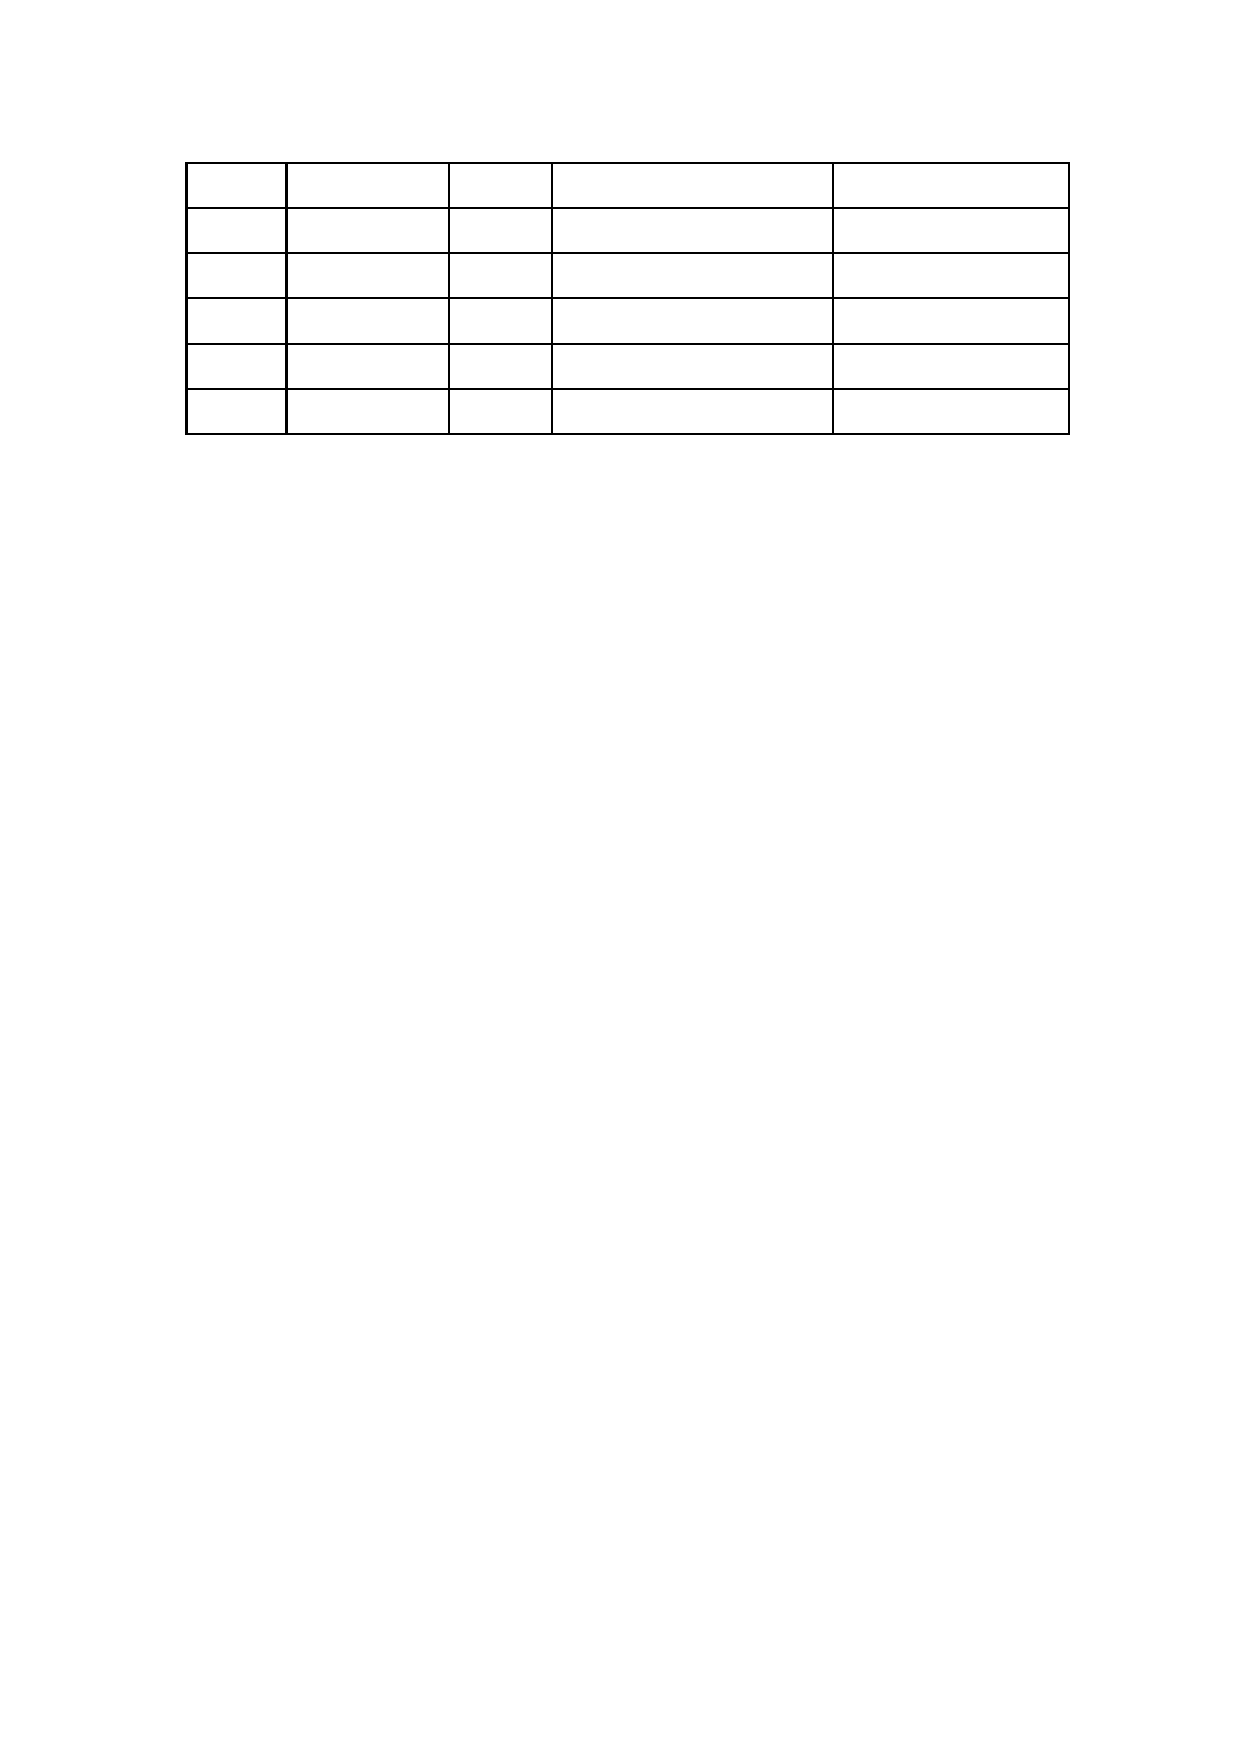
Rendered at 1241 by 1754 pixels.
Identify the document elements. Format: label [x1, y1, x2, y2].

table_cell [188, 209, 285, 252]
table_cell [188, 254, 285, 297]
table_cell [450, 299, 551, 342]
table_cell [188, 345, 285, 387]
table_cell [553, 390, 832, 433]
table_cell [553, 164, 832, 207]
table_cell [834, 254, 1068, 297]
table_cell [450, 254, 551, 297]
table_cell [288, 345, 448, 387]
table_cell [188, 390, 285, 433]
table_cell [553, 345, 832, 387]
table_cell [288, 164, 448, 207]
table_cell [834, 345, 1068, 387]
table_cell [188, 164, 285, 207]
table_cell [834, 390, 1068, 433]
table_cell [450, 390, 551, 433]
table_cell [834, 209, 1068, 252]
table_cell [288, 209, 448, 252]
table_cell [553, 209, 832, 252]
table_cell [450, 164, 551, 207]
table_cell [188, 299, 285, 342]
table_cell [553, 299, 832, 342]
table_cell [450, 345, 551, 387]
table_cell [450, 209, 551, 252]
table_cell [834, 164, 1068, 207]
table_cell [288, 254, 448, 297]
table_cell [834, 299, 1068, 342]
table_cell [288, 299, 448, 342]
table_cell [288, 390, 448, 433]
table_cell [553, 254, 832, 297]
